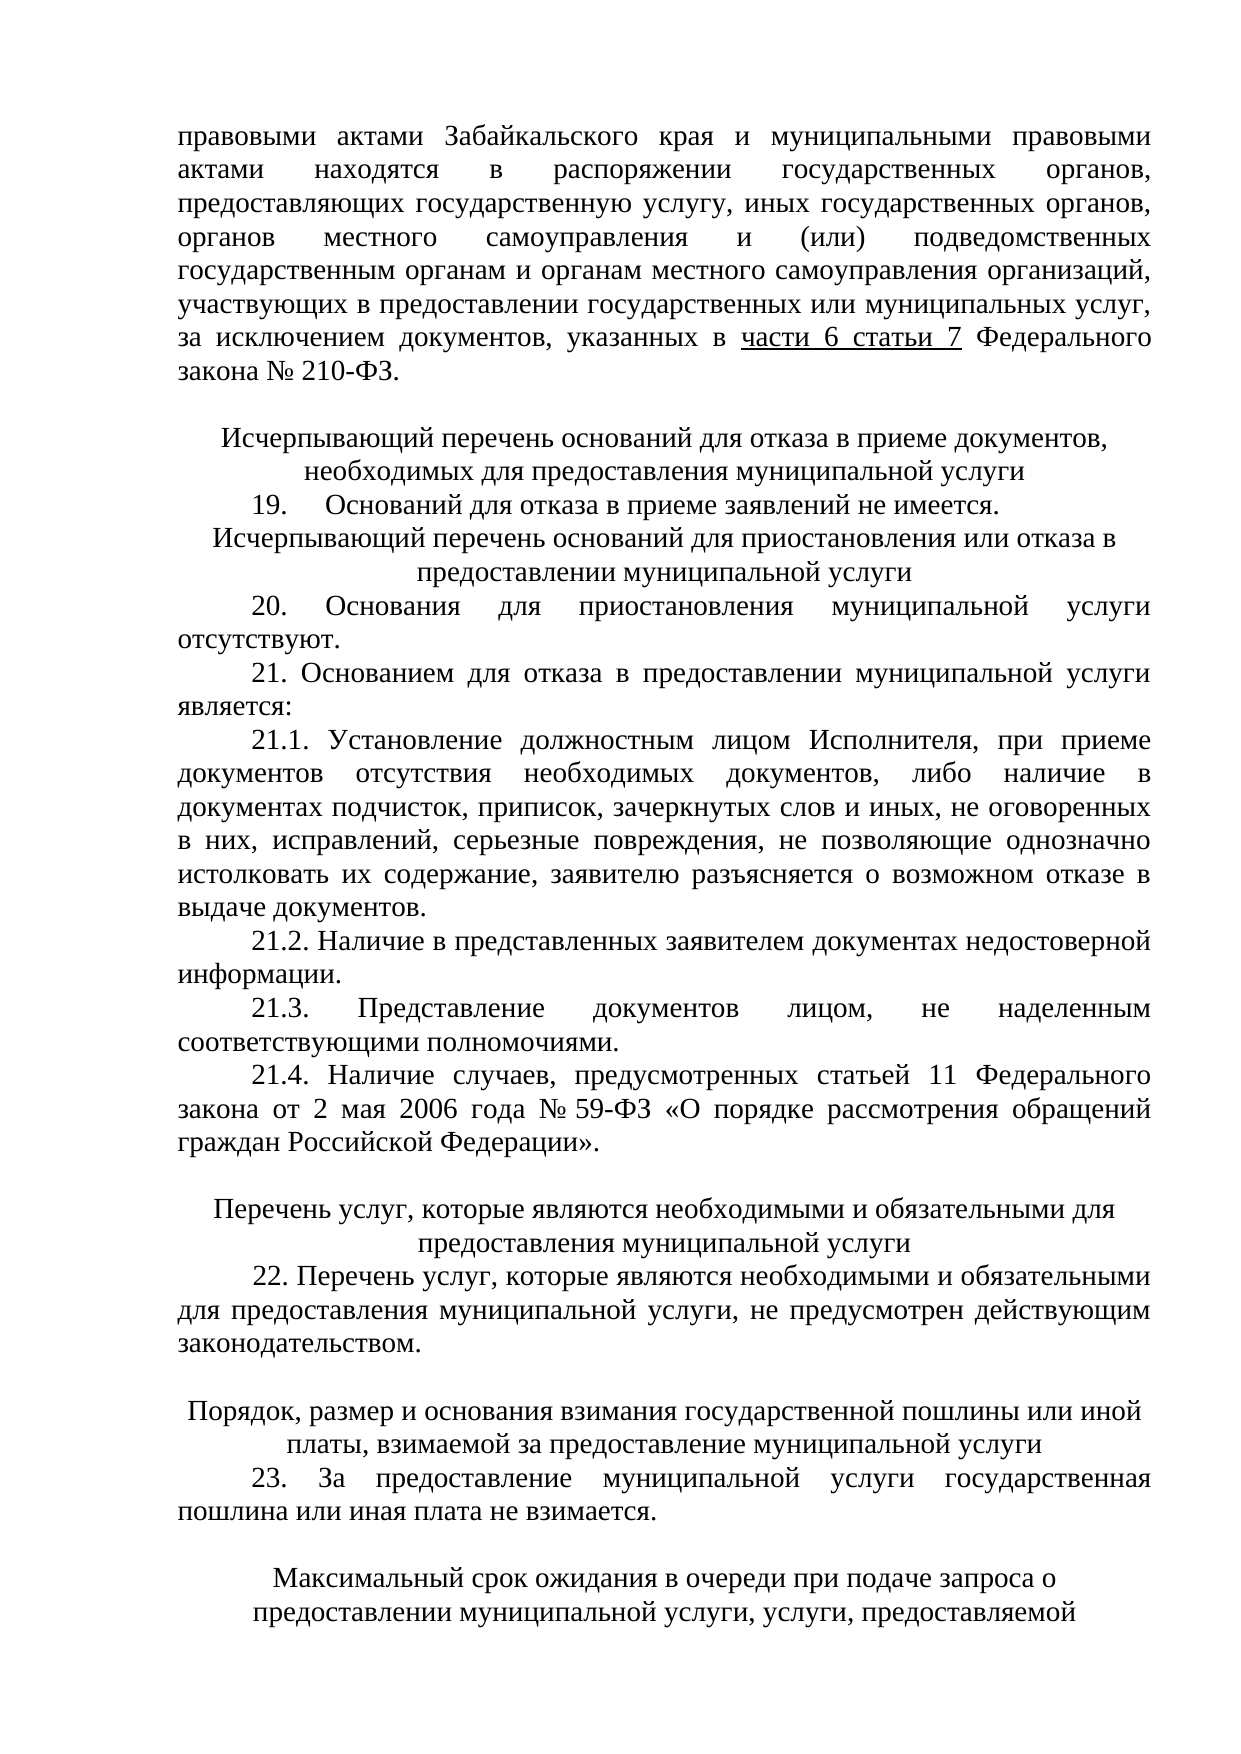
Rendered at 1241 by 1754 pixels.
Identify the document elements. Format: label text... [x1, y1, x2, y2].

text 23. За предоставление муниципальной услуги государственная пошлина или иная плата не взимается. [177, 1460, 1152, 1527]
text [177, 118, 1152, 386]
text Перечень услуг, которые являются необходимыми и обязательными для предоставления муниципальной услуги [177, 1191, 1152, 1258]
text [177, 1560, 1152, 1627]
text 21.4. Наличие случаев, предусмотренных статьей 11 Федерального закона от 2 мая 2006 года № 59-ФЗ «О порядке рассмотрения обращений граждан Российской Федерации». [177, 1057, 1152, 1158]
text 21. Основанием для отказа в предоставлении муниципальной услуги является: [177, 655, 1152, 722]
text Порядок, размер и основания взимания государственной пошлины или иной платы, взимаемой за предоставление муниципальной услуги [177, 1393, 1152, 1460]
text 20. Основания для приостановления муниципальной услуги отсутствуют. [177, 588, 1152, 655]
text 21.1. Установление должностным лицом Исполнителя, при приеме документов отсутствия необходимых документов, либо наличие в документах подчисток, приписок, зачеркнутых слов и иных, не оговоренных в них, исправлений, серьезные повреждения, не позволяющие однозначно истолковать их содержание, заявителю разъясняется о возможном отказе в выдаче документов. [177, 722, 1152, 923]
list Оснований для отказа в приеме заявлений не имеется. [177, 487, 1152, 521]
text Исчерпывающий перечень оснований для отказа в приеме документов, необходимых для предоставления муниципальной услуги [177, 420, 1152, 487]
text 21.2. Наличие в представленных заявителем документах недостоверной информации. [177, 923, 1152, 990]
text 22. Перечень услуг, которые являются необходимыми и обязательными для предоставления муниципальной услуги, не предусмотрен действующим законодательством. [177, 1258, 1152, 1359]
text Исчерпывающий перечень оснований для приостановления или отказа в предоставлении муниципальной услуги [177, 521, 1152, 588]
text 21.3. Представление документов лицом, не наделенным соответствующими полномочиями. [177, 990, 1152, 1057]
